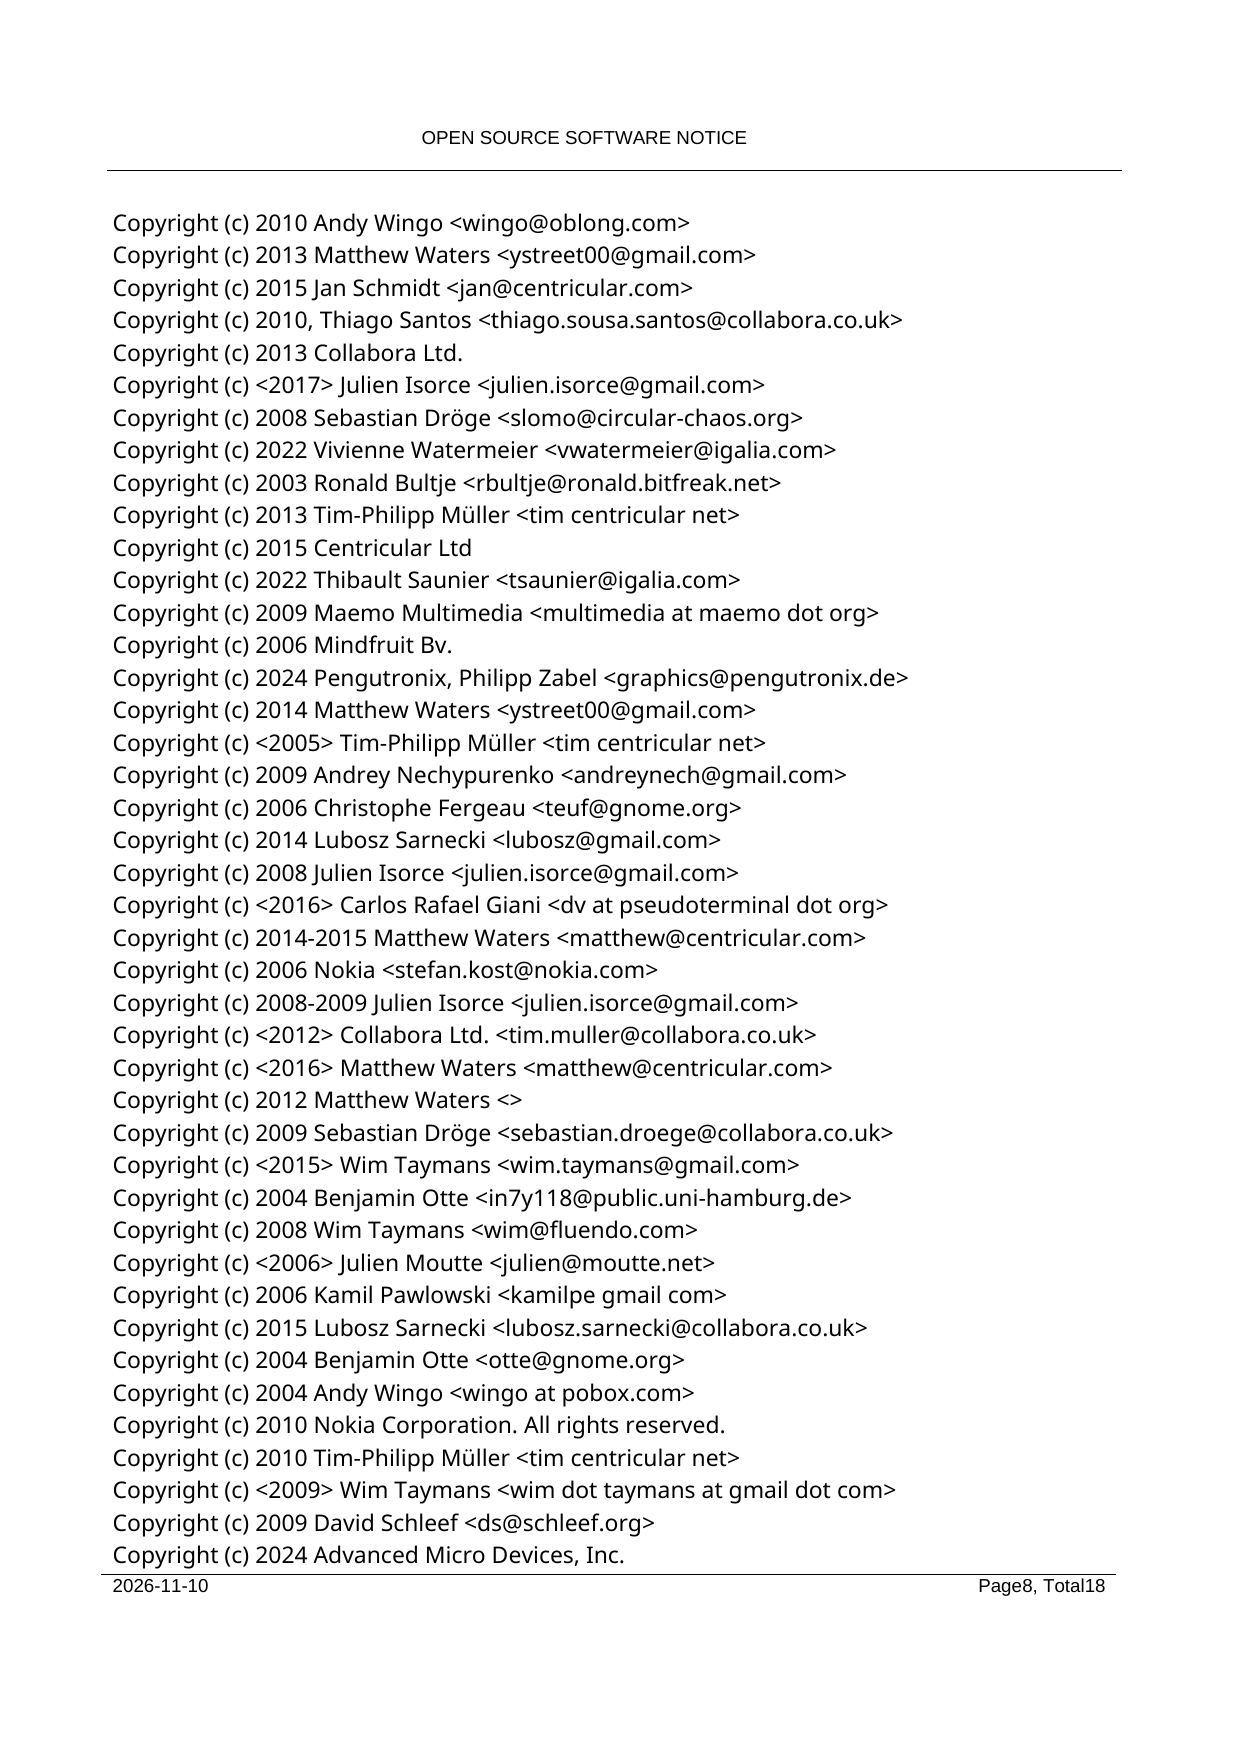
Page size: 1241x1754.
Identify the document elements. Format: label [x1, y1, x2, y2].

text [112, 206, 1128, 1571]
